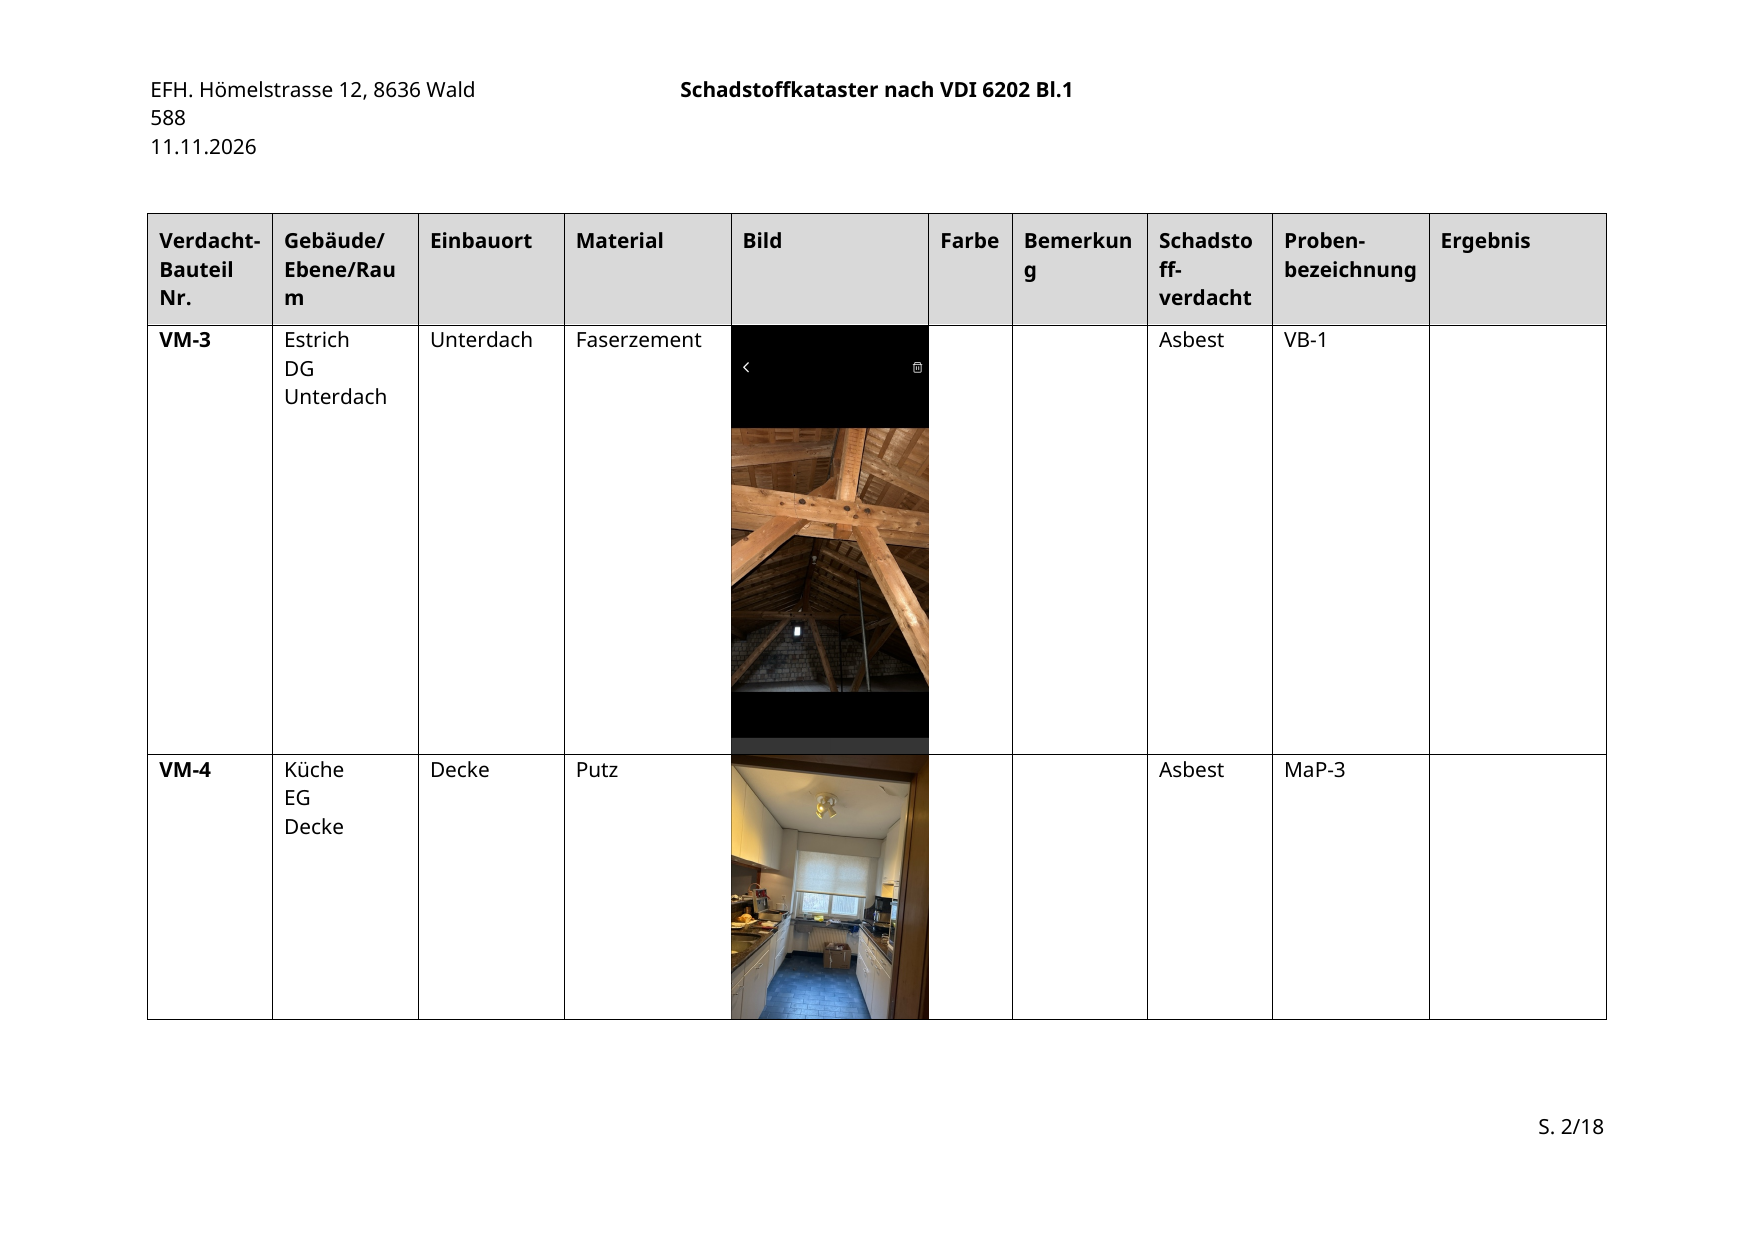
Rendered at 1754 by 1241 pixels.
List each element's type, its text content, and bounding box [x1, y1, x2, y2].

table_cell VB-1 [1273, 326, 1429, 754]
table_header Verdacht-Bauteil Nr. [148, 214, 272, 324]
table_cell Faserzement [565, 326, 731, 754]
table_cell [1013, 755, 1147, 1019]
picture [731, 325, 929, 754]
table_header Bild [732, 214, 928, 324]
table_cell [1013, 326, 1147, 754]
table_header Schadstoff-verdacht [1148, 214, 1272, 324]
table_cell MaP-3 [1273, 755, 1429, 1019]
table_header Einbauort [419, 214, 564, 324]
table_cell Küche EG Decke [273, 755, 418, 1019]
table_header Material [565, 214, 731, 324]
table_cell VM-3 [148, 326, 272, 754]
table_header Ergebnis [1430, 214, 1606, 324]
table_cell Unterdach [419, 326, 564, 754]
table_cell Decke [419, 755, 564, 1019]
table_cell [929, 326, 1012, 754]
table_header Gebäude/ Ebene/Raum [273, 214, 418, 324]
table_cell [1430, 755, 1606, 1019]
table_cell [1430, 326, 1606, 754]
table_header Bemerkung [1013, 214, 1147, 324]
table_header Proben-bezeichnung [1273, 214, 1429, 324]
table_cell Estrich DG Unterdach [273, 326, 418, 754]
table_cell VM-4 [148, 755, 272, 1019]
table_cell [929, 755, 1012, 1019]
picture [731, 755, 929, 1019]
table_cell Asbest [1148, 755, 1272, 1019]
table_header Farbe [929, 214, 1012, 324]
table_cell Asbest [1148, 326, 1272, 754]
table_cell Putz [565, 755, 731, 1019]
